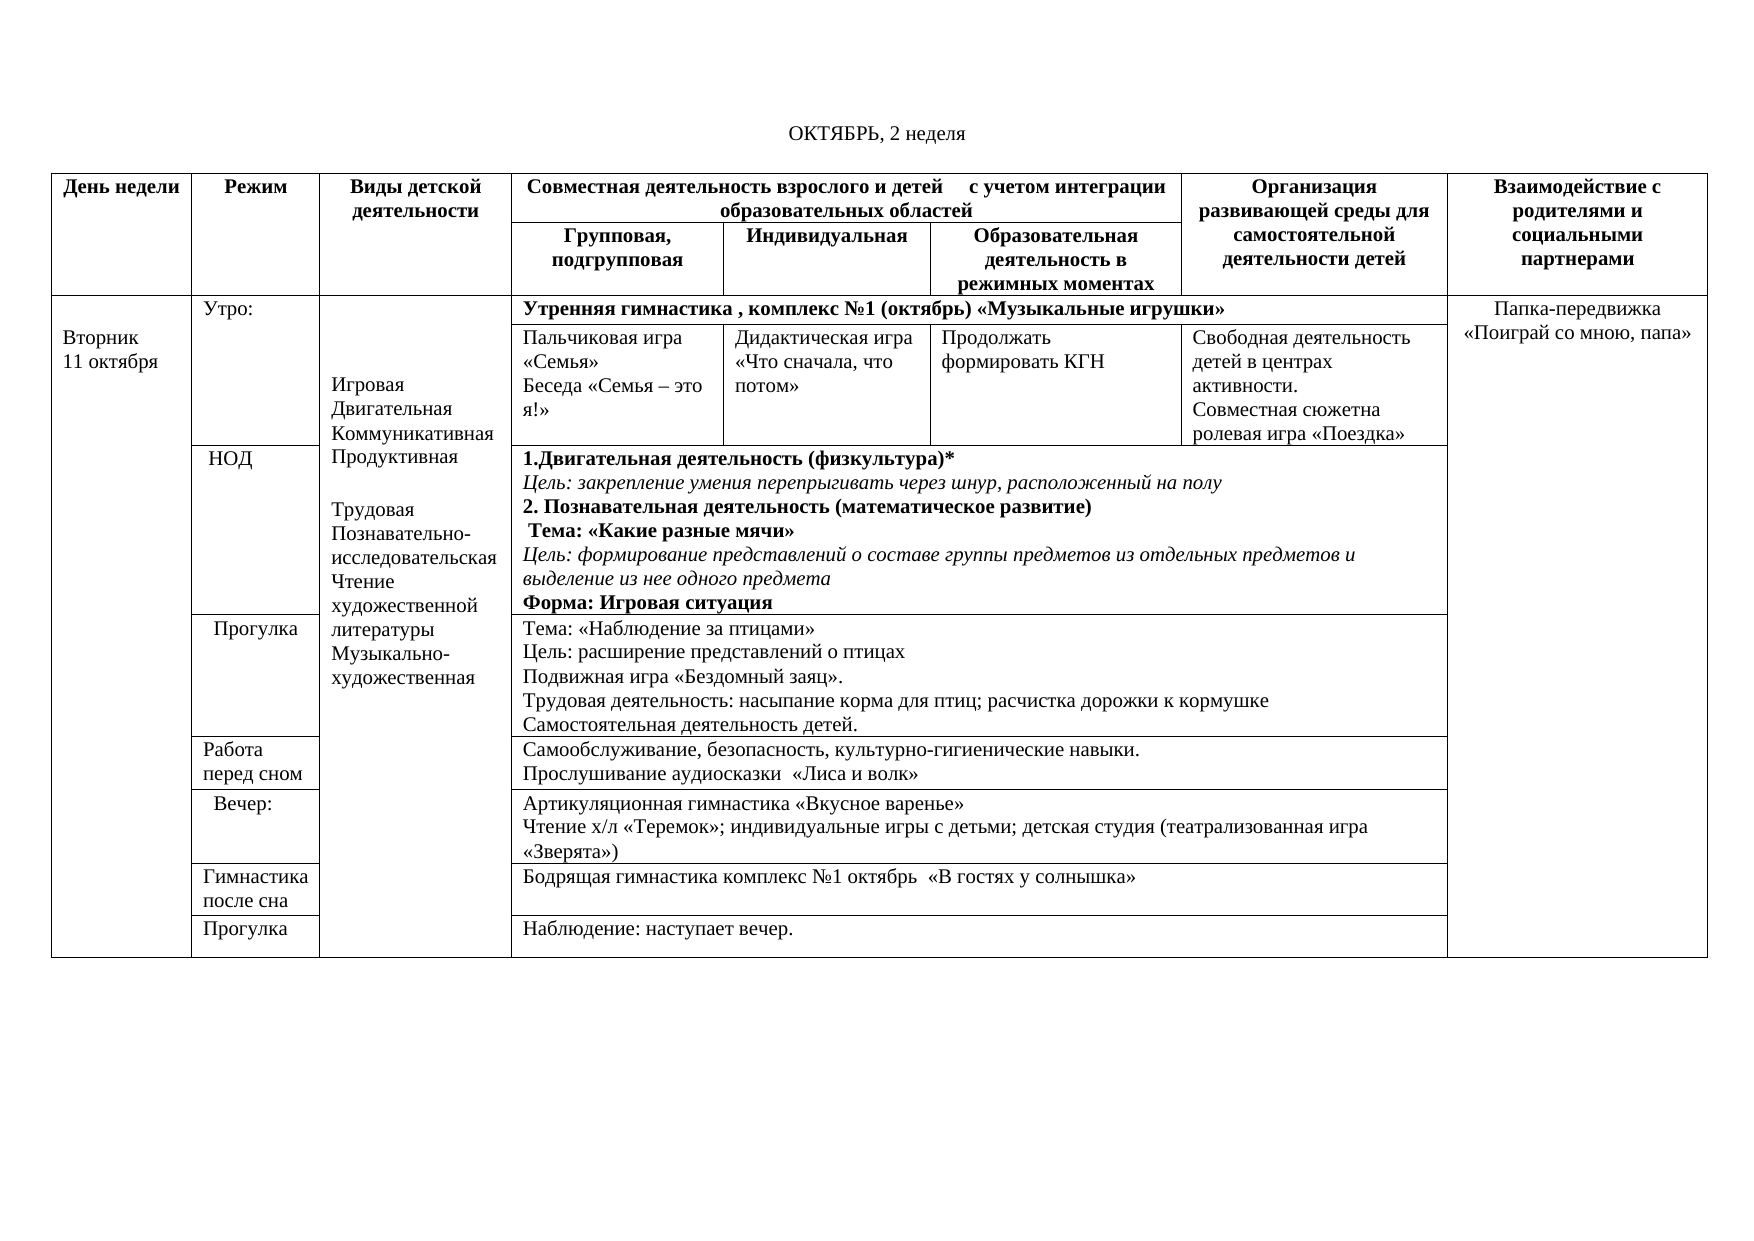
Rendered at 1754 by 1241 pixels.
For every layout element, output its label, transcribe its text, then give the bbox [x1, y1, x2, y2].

table_cell Свободная деятельность детей в центрах активности. Совместная сюжетна ролевая игра «Поездка» [1182, 325, 1447, 445]
table_header Виды детской деятельности [320, 174, 511, 295]
table_cell Групповая, подгрупповая [512, 223, 723, 295]
table_cell Продолжать формировать КГН [931, 325, 1181, 445]
table_cell Бодрящая гимнастика комплекс №1 октябрь «В гостях у солнышка» [512, 864, 1447, 915]
table_cell 1.Двигательная деятельность (физкультура)* Цель: закрепление умения перепрыгивать через шнур, расположенный на полу 2. Познавательная деятельность (математическое развитие) Тема: «Какие разные мячи» Цель: формирование представлений о составе группы предметов из отдельных предметов и выделение из нее одного предмета Форма: Игровая ситуация [512, 446, 1447, 614]
table_header Совместная деятельность взрослого и детей с учетом интеграции образовательных областей [512, 174, 1181, 222]
table_cell Вторник 11 октября [52, 296, 191, 957]
table_header Режим [192, 174, 319, 295]
table_cell Прогулка [192, 615, 319, 736]
table_cell Тема: «Наблюдение за птицами» Цель: расширение представлений о птицах Подвижная игра «Бездомный заяц». Трудовая деятельность: насыпание корма для птиц; расчистка дорожки к кормушке Самостоятельная деятельность детей. [512, 615, 1447, 736]
table_cell Образовательная деятельность в режимных моментах [931, 223, 1181, 295]
table_cell Утро: [192, 296, 319, 445]
text ОКТЯБРЬ, 2 неделя [118, 121, 1636, 145]
table_cell Артикуляционная гимнастика «Вкусное варенье» Чтение х/л «Теремок»; индивидуальные игры с детьми; детская студия (театрализованная игра «Зверята») [512, 790, 1447, 863]
table_cell Самообслуживание, безопасность, культурно-гигиенические навыки. Прослушивание аудиосказки «Лиса и волк» [512, 737, 1447, 789]
table_cell Работа перед сном [192, 737, 319, 789]
table_cell Папка-передвижка «Поиграй со мною, папа» [1448, 296, 1707, 957]
table_header День недели [52, 174, 191, 295]
table_cell Пальчиковая игра «Семья» Беседа «Семья – это я!» [512, 325, 723, 445]
table_cell Гимнастика после сна [192, 864, 319, 915]
table_header Взаимодействие с родителями и социальными партнерами [1448, 174, 1707, 295]
table_cell Вечер: [192, 790, 319, 863]
table_cell Дидактическая игра «Что сначала, что потом» [724, 325, 930, 445]
table_cell Наблюдение: наступает вечер. [512, 916, 1447, 957]
table_cell НОД [192, 446, 319, 614]
table_cell Индивидуальная [724, 223, 930, 295]
table_cell Утренняя гимнастика , комплекс №1 (октябрь) «Музыкальные игрушки» [512, 296, 1447, 323]
table_cell Прогулка [192, 916, 319, 957]
table_header Организация развивающей среды для самостоятельной деятельности детей [1182, 174, 1447, 295]
